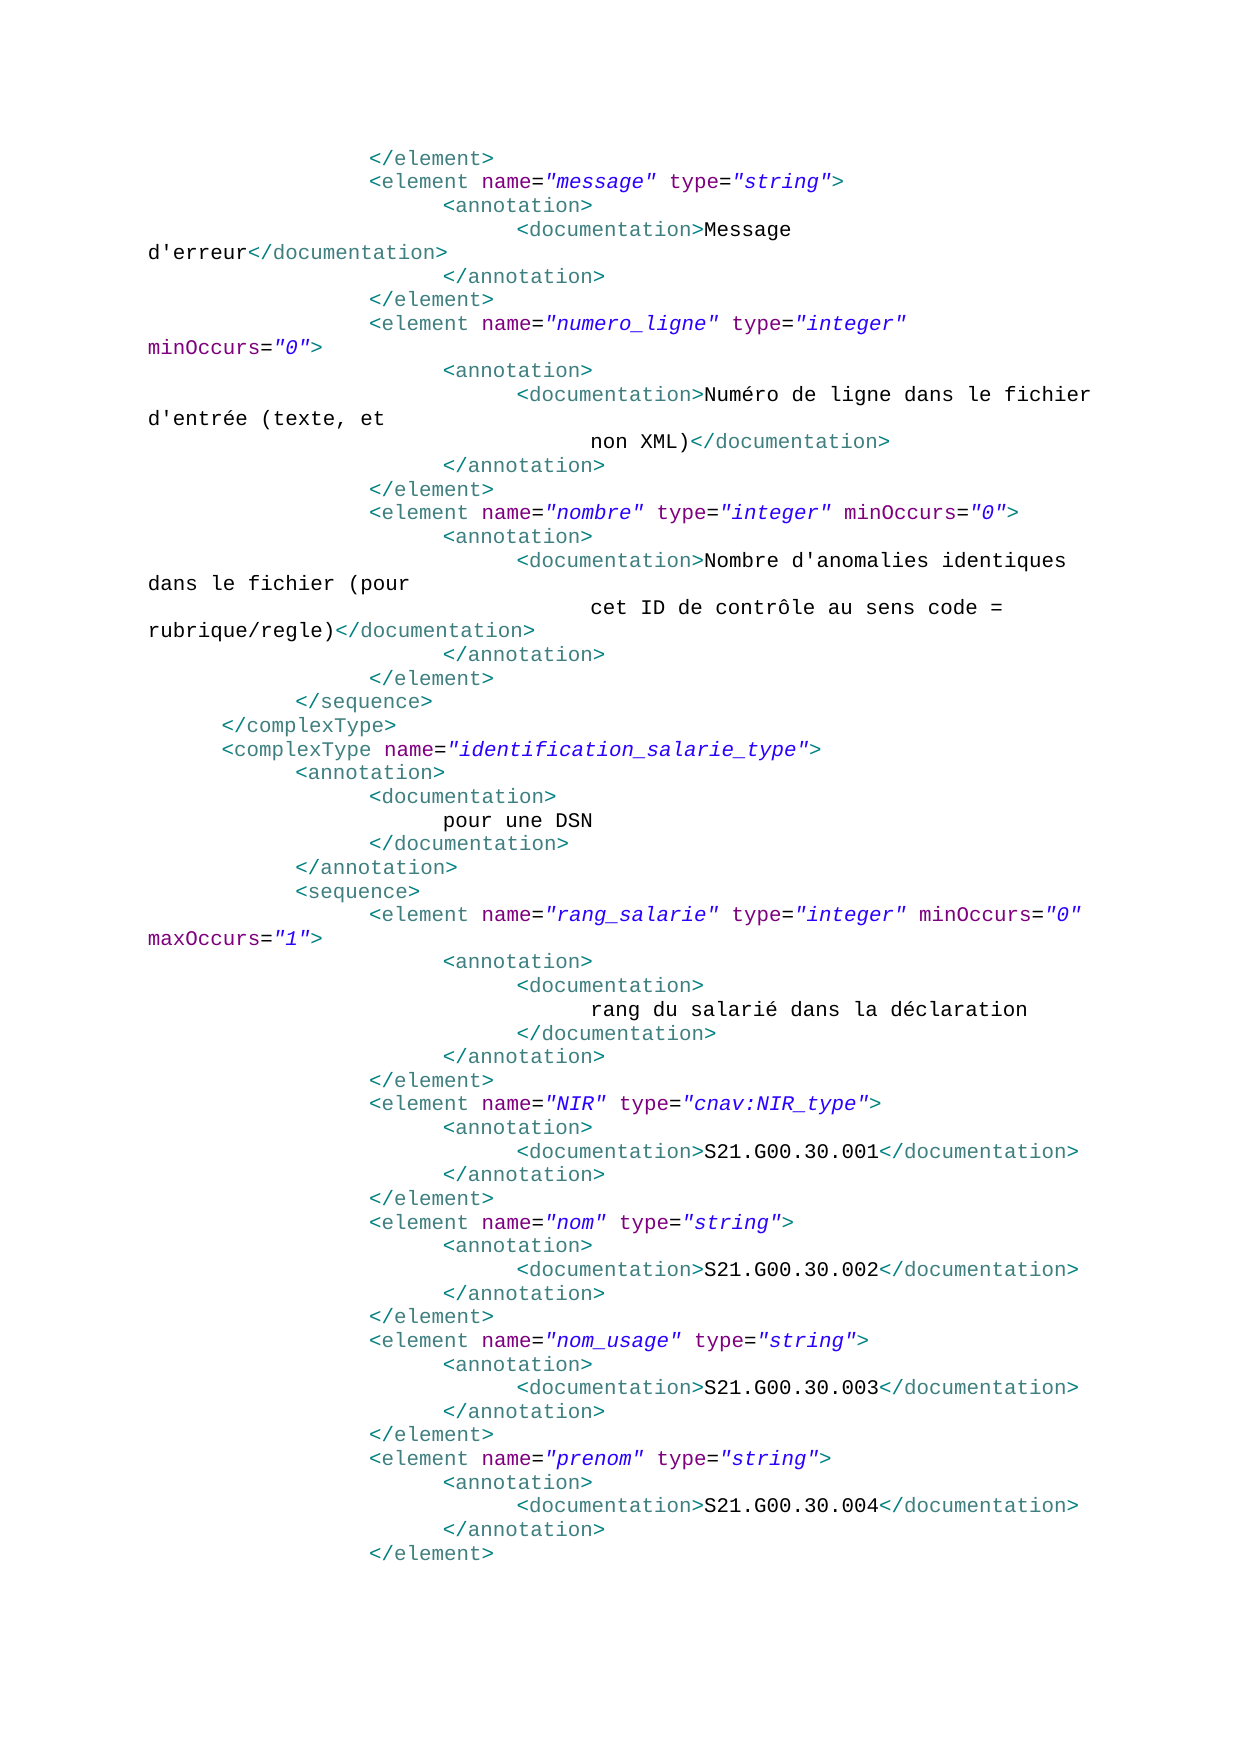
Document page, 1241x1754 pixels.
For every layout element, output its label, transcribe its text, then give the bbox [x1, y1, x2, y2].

text <complexType name="identification_salarie_type"> [148, 739, 1093, 762]
text </annotation> [148, 644, 1093, 668]
text </element> [148, 1424, 1093, 1448]
text <annotation> [148, 762, 1093, 786]
text </element> [148, 1188, 1093, 1212]
text </annotation> [148, 266, 1093, 289]
text </element> [148, 289, 1093, 313]
text <documentation>Nombre d'anomalies identiques dans le fichier (pour [148, 549, 1093, 597]
text </element> [148, 668, 1093, 691]
text </annotation> [148, 455, 1093, 479]
text <documentation>Numéro de ligne dans le fichier d'entrée (texte, et [148, 384, 1093, 431]
text <sequence> [148, 881, 1093, 904]
text </element> [148, 479, 1093, 502]
text </annotation> [148, 1283, 1093, 1306]
text <annotation> [148, 952, 1093, 975]
text <element name="NIR" type="cnav:NIR_type"> [148, 1093, 1093, 1117]
text </element> [148, 148, 1093, 171]
text <element name="nombre" type="integer" minOccurs="0"> [148, 502, 1093, 526]
text </annotation> [148, 857, 1093, 881]
text </documentation> [148, 833, 1093, 857]
text <annotation> [148, 1353, 1093, 1377]
text <element name="nom_usage" type="string"> [148, 1330, 1093, 1353]
text <element name="nom" type="string"> [148, 1212, 1093, 1235]
text <documentation>S21.G00.30.001</documentation> [148, 1141, 1093, 1164]
text </annotation> [148, 1046, 1093, 1070]
text <documentation>Message d'erreur</documentation> [148, 218, 1093, 266]
text rang du salarié dans la déclaration [148, 999, 1093, 1022]
text <documentation>S21.G00.30.002</documentation> [148, 1259, 1093, 1283]
text <annotation> [148, 526, 1093, 549]
text </element> [148, 1306, 1093, 1330]
text pour une DSN [148, 810, 1093, 833]
text </annotation> [148, 1519, 1093, 1543]
text <annotation> [148, 1472, 1093, 1495]
text cet ID de contrôle au sens code = rubrique/regle)</documentation> [148, 597, 1093, 644]
text </element> [148, 1543, 1093, 1566]
text </documentation> [148, 1022, 1093, 1046]
text </sequence> [148, 691, 1093, 715]
text </annotation> [148, 1401, 1093, 1424]
text <annotation> [148, 1235, 1093, 1259]
text <element name="message" type="string"> [148, 171, 1093, 195]
text <element name="numero_ligne" type="integer" minOccurs="0"> [148, 313, 1093, 360]
text non XML)</documentation> [148, 431, 1093, 455]
text <element name="prenom" type="string"> [148, 1448, 1093, 1472]
text <documentation>S21.G00.30.003</documentation> [148, 1377, 1093, 1401]
text <annotation> [148, 1117, 1093, 1141]
text <element name="rang_salarie" type="integer" minOccurs="0" maxOccurs="1"> [148, 904, 1093, 952]
text </complexType> [148, 715, 1093, 739]
text <documentation>S21.G00.30.004</documentation> [148, 1495, 1093, 1519]
text <documentation> [148, 975, 1093, 999]
text </annotation> [148, 1164, 1093, 1188]
text <annotation> [148, 195, 1093, 218]
text <documentation> [148, 786, 1093, 810]
text </element> [148, 1070, 1093, 1093]
text <annotation> [148, 360, 1093, 384]
